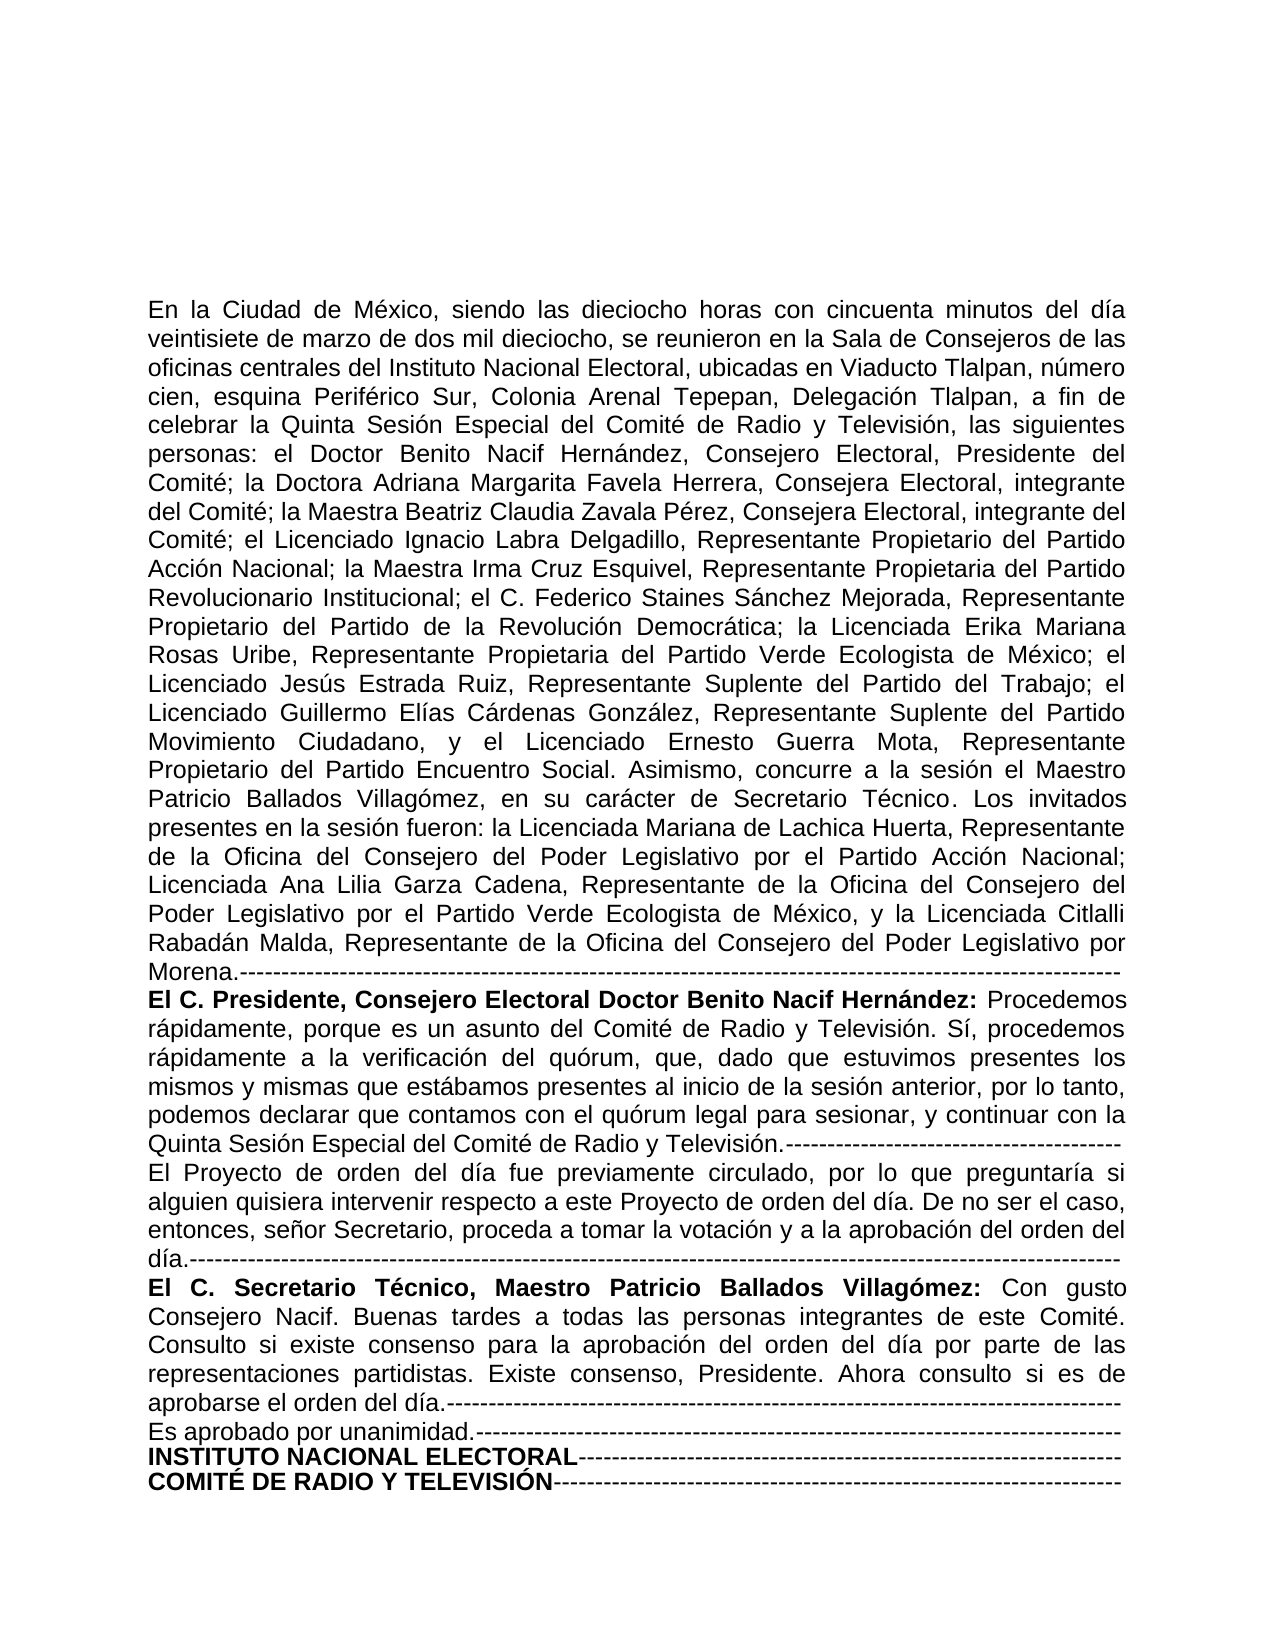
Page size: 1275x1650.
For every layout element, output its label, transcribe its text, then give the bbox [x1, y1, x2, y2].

text Es aprobado por unanimidad. [148, 1417, 1127, 1445]
text El C. Presidente, Consejero Electoral Doctor Benito Nacif Hernández: Procedemos rápidamente, porque es un asunto del Comité de Radio y Televisión. Sí, procedemos rápidamente a la verificación del quórum, que, dado que estuvimos presentes los mismos y mismas que estábamos presentes al inicio de la sesión anterior, por lo tanto, podemos declarar que contamos con el quórum legal para sesionar, y continuar con la Quinta Sesión Especial del Comité de Radio y Televisión. [148, 985, 1127, 1158]
text En la Ciudad de México, siendo las dieciocho horas con cincuenta minutos del día veintisiete de marzo de dos mil dieciocho, se reunieron en la Sala de Consejeros de las oficinas centrales del Instituto Nacional Electoral, ubicadas en Viaducto Tlalpan, número cien, esquina Periférico Sur, Colonia Arenal Tepepan, Delegación Tlalpan, a fin de celebrar la Quinta Sesión Especial del Comité de Radio y Televisión, las siguientes personas: el Doctor Benito Nacif Hernández, Consejero Electoral, Presidente del Comité; la Doctora Adriana Margarita Favela Herrera, Consejera Electoral, integrante del Comité; la Maestra Beatriz Claudia Zavala Pérez, Consejera Electoral, integrante del Comité; el Licenciado Ignacio Labra Delgadillo, Representante Propietario del Partido Acción Nacional; la Maestra Irma Cruz Esquivel, Representante Propietaria del Partido Revolucionario Institucional; el C. Federico Staines Sánchez Mejorada, Representante Propietario del Partido de la Revolución Democrática; la Licenciada Erika Mariana Rosas Uribe, Representante Propietaria del Partido Verde Ecologista de México; el Licenciado Jesús Estrada Ruiz, Representante Suplente del Partido del Trabajo; el Licenciado Guillermo Elías Cárdenas González, Representante Suplente del Partido Movimiento Ciudadano, y el Licenciado Ernesto Guerra Mota, Representante Propietario del Partido Encuentro Social. Asimismo, concurre a la sesión el Maestro Patricio Ballados Villagómez, en su carácter de Secretario Técnico. Los invitados presentes en la sesión fueron: la Licenciada Mariana de Lachica Huerta, Representante de la Oficina del Consejero del Poder Legislativo por el Partido Acción Nacional; Licenciada Ana Lilia Garza Cadena, Representante de la Oficina del Consejero del Poder Legislativo por el Partido Verde Ecologista de México, y la Licenciada Citlalli Rabadán Malda, Representante de la Oficina del Consejero del Poder Legislativo por Morena. [148, 295, 1127, 985]
text COMITÉ DE RADIO Y TELEVISIÓN [148, 1470, 1127, 1495]
text INSTITUTO NACIONAL ELECTORAL [148, 1445, 1127, 1470]
text El C. Secretario Técnico, Maestro Patricio Ballados Villagómez: Con gusto Consejero Nacif. Buenas tardes a todas las personas integrantes de este Comité. Consulto si existe consenso para la aprobación del orden del día por parte de las representaciones partidistas. Existe consenso, Presidente. Ahora consulto si es de aprobarse el orden del día. [148, 1273, 1127, 1417]
text El Proyecto de orden del día fue previamente circulado, por lo que preguntaría si alguien quisiera intervenir respecto a este Proyecto de orden del día. De no ser el caso, entonces, señor Secretario, proceda a tomar la votación y a la aprobación del orden del día. [148, 1158, 1127, 1273]
